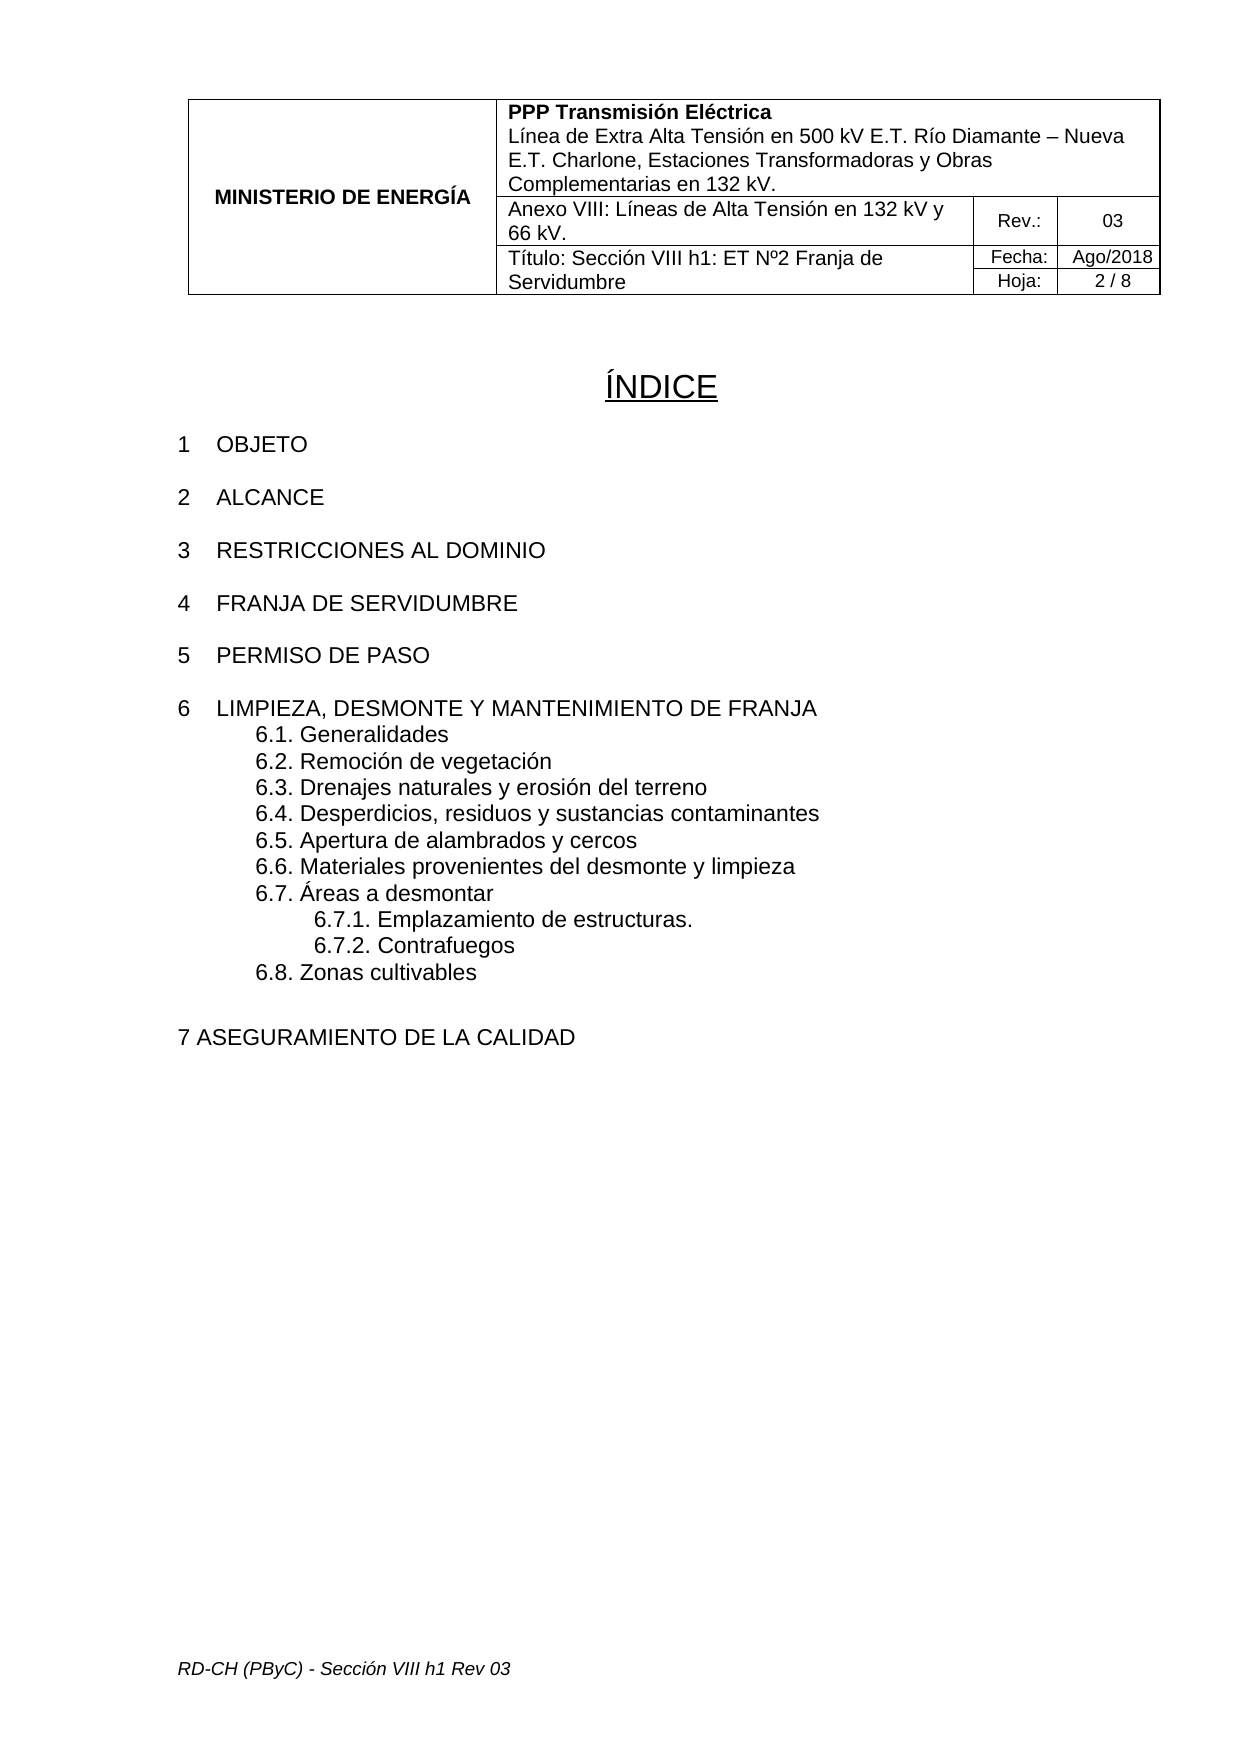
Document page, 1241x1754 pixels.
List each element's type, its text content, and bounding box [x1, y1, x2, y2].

text 6.5. Apertura de alambrados y cercos [255, 827, 1146, 853]
text 6.6. Materiales provenientes del desmonte y limpieza [255, 853, 1146, 879]
list Permiso de Paso [177, 642, 1146, 669]
text 2 ALCANCE [177, 484, 1146, 511]
text 7 ASEGURAMIENTO DE LA CALIDAD [177, 1024, 1146, 1050]
text 6.1. Generalidades [255, 721, 1146, 748]
subtitle ÍNDICE [177, 367, 1146, 405]
text 6.7.1. Emplazamiento de estructuras. [313, 906, 1146, 932]
text 1 OBJETO [177, 431, 1146, 458]
text 6.8. Zonas cultivables [255, 958, 1146, 985]
text 6.7.2. Contrafuegos [313, 932, 1146, 958]
text 6.2. Remoción de vegetación [255, 748, 1146, 774]
text 6.3. Drenajes naturales y erosión del terreno [255, 774, 1146, 800]
list Restricciones al Dominio [177, 537, 1146, 563]
text 6.7. Áreas a desmontar [255, 879, 1146, 906]
text 6.4. Desperdicios, residuos y sustancias contaminantes [255, 800, 1146, 827]
list FRANJA DE SERVIDUMBRE [177, 589, 1146, 616]
list LIMPIEZA, DESMONTE Y MANTENIMIENTO DE FRANJA [177, 695, 1146, 721]
